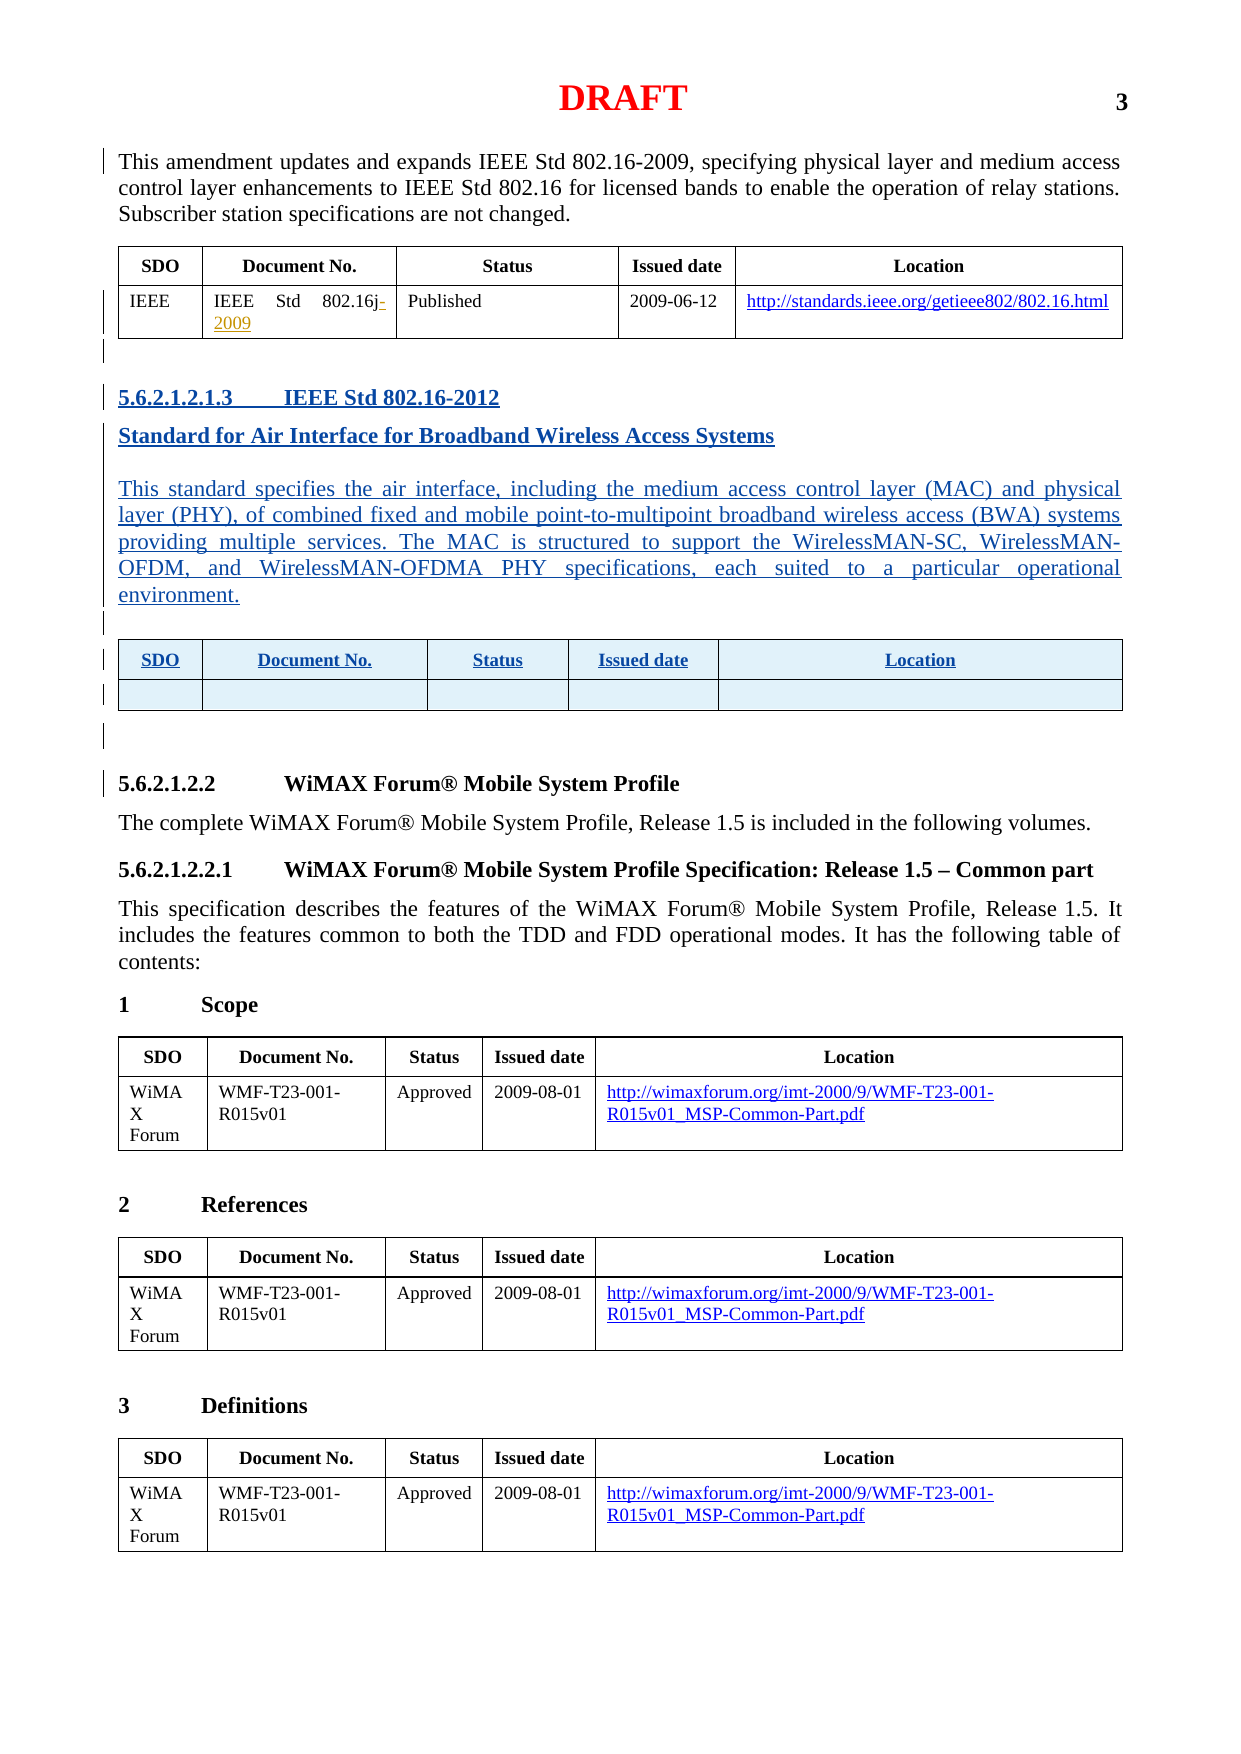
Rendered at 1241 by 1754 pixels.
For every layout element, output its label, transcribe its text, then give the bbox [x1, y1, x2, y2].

table_cell WiMAX Forum [119, 1077, 207, 1150]
subtitle 3 Definitions [118, 1392, 1122, 1418]
table_header Document No. [208, 1038, 385, 1076]
table_cell 2009-08-01 [483, 1478, 595, 1551]
table_header Location [596, 1038, 1122, 1076]
table_cell http://wimaxforum.org/imt-2000/9/WMF-T23-001-R015v01_MSP-Common-Part.pdf [596, 1077, 1122, 1150]
table_header Issued date [483, 1238, 595, 1276]
table_cell http://standards.ieee.org/getieee802/802.16.html [736, 286, 1122, 338]
table_cell 2009-08-01 [483, 1278, 595, 1350]
table_header SDO [119, 1238, 207, 1276]
table_cell WMF-T23-001-R015v01 [208, 1278, 385, 1350]
table_header Location [596, 1439, 1122, 1477]
table_cell 2009-08-01 [483, 1077, 595, 1150]
table_cell WMF-T23-001-R015v01 [208, 1077, 385, 1150]
text This amendment updates and expands IEEE Std 802.16-2009, specifying physical layer and medium access control layer enhancements to IEEE Std 802.16 for licensed bands to enable the operation of relay stations. Subscriber station specifications are not changed. [118, 148, 1122, 227]
table_header Issued date [619, 247, 735, 285]
table_header Status [386, 1238, 482, 1276]
table_cell WiMAX Forum [119, 1478, 207, 1551]
text The complete WiMAX Forum® Mobile System Profile, Release 1.5 is included in the following volumes. [118, 809, 1122, 836]
table_cell http://wimaxforum.org/imt-2000/9/WMF-T23-001-R015v01_MSP-Common-Part.pdf [596, 1478, 1122, 1551]
subtitle 1 Scope [118, 991, 1122, 1017]
subtitle 2 References [118, 1192, 1122, 1218]
table_cell http://wimaxforum.org/imt-2000/9/WMF-T23-001-R015v01_MSP-Common-Part.pdf [596, 1278, 1122, 1350]
table_cell 2009-06-12 [619, 286, 735, 338]
table_header Status [386, 1038, 482, 1076]
table_cell IEEE [119, 286, 202, 338]
table_cell Approved [386, 1077, 482, 1150]
table_cell WiMAX Forum [119, 1278, 207, 1350]
subtitle 5.6.2.1.2.2 WiMAX Forum® Mobile System Profile [118, 770, 1122, 797]
table_header Issued date [483, 1038, 595, 1076]
table_header SDO [119, 247, 202, 285]
table_header SDO [119, 1439, 207, 1477]
table_header Document No. [208, 1439, 385, 1477]
table_header Status [386, 1439, 482, 1477]
table_header Document No. [208, 1238, 385, 1276]
table_header SDO [119, 1038, 207, 1076]
table_header Location [736, 247, 1122, 285]
subtitle 5.6.2.1.2.2.1 WiMAX Forum® Mobile System Profile Specification: Release 1.5 – Common part [118, 856, 1122, 883]
table_cell Published [397, 286, 618, 338]
table_header Issued date [483, 1439, 595, 1477]
table_header Status [397, 247, 618, 285]
table_cell Approved [386, 1278, 482, 1350]
table_cell IEEE Std 802.16j [203, 286, 396, 338]
table_header Location [596, 1238, 1122, 1276]
table_cell WMF-T23-001-R015v01 [208, 1478, 385, 1551]
table_cell Approved [386, 1478, 482, 1551]
text This specification describes the features of the WiMAX Forum® Mobile System Profile, Release 1.5. It includes the features common to both the TDD and FDD operational modes. It has the following table of contents: [118, 895, 1122, 974]
table_header Document No. [203, 247, 396, 285]
